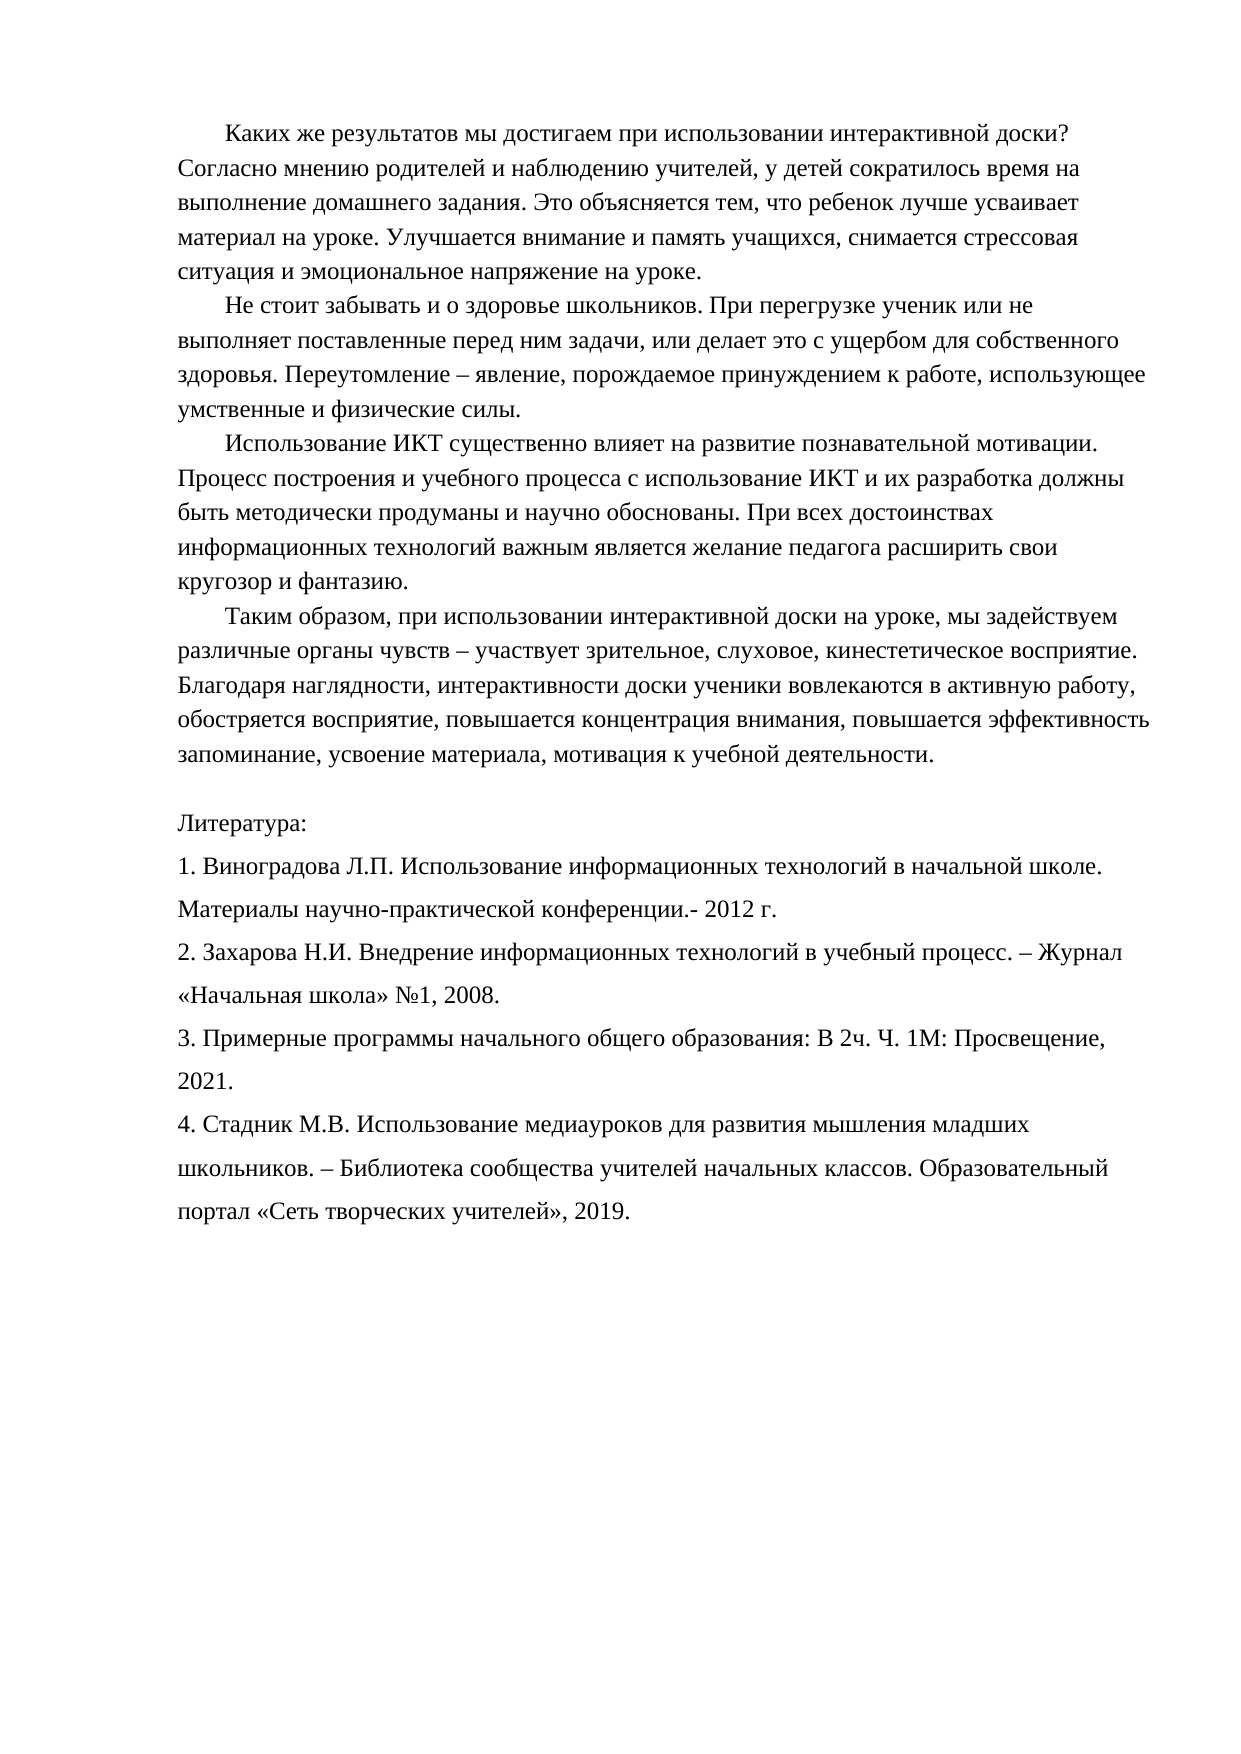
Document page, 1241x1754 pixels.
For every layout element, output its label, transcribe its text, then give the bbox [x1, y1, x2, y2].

text 1. Виноградова Л.П. Использование информационных технологий в начальной школе. Материалы научно-практической конференции.- 2012 г. [177, 851, 1152, 923]
text 3. Примерные программы начального общего образования: В 2ч. Ч. 1М: Просвещение, 2021. [177, 1023, 1152, 1095]
text Таким образом, при использовании интерактивной доски на уроке, мы задействуем различные органы чувств – участвует зрительное, слуховое, кинестетическое восприятие. Благодаря наглядности, интерактивности доски ученики вовлекаются в активную работу, обостряется восприятие, повышается концентрация внимания, повышается эффективность запоминание, усвоение материала, мотивация к учебной деятельности. [177, 601, 1152, 767]
text Не стоит забывать и о здоровье школьников. При перегрузке ученик или не выполняет поставленные перед ним задачи, или делает это с ущербом для собственного здоровья. Переутомление – явление, порождаемое принуждением к работе, использующее умственные и физические силы. [177, 291, 1152, 423]
text 4. Стадник М.В. Использование медиауроков для развития мышления младших школьников. – Библиотека сообщества учителей начальных классов. Образовательный портал «Сеть творческих учителей», 2019. [177, 1109, 1152, 1224]
text 2. Захарова Н.И. Внедрение информационных технологий в учебный процесс. – Журнал «Начальная школа» №1, 2008. [177, 937, 1152, 1009]
text Использование ИКТ существенно влияет на развитие познавательной мотивации. Процесс построения и учебного процесса с использование ИКТ и их разработка должны быть методически продуманы и научно обоснованы. При всех достоинствах информационных технологий важным является желание педагога расширить свои кругозор и фантазию. [177, 428, 1152, 595]
text Каких же результатов мы достигаем при использовании интерактивной доски? Согласно мнению родителей и наблюдению учителей, у детей сократилось время на выполнение домашнего задания. Это объясняется тем, что ребенок лучше усваивает материал на уроке. Улучшается внимание и память учащихся, снимается стрессовая ситуация и эмоциональное напряжение на уроке. [177, 118, 1152, 285]
text Литература: [177, 808, 1152, 836]
